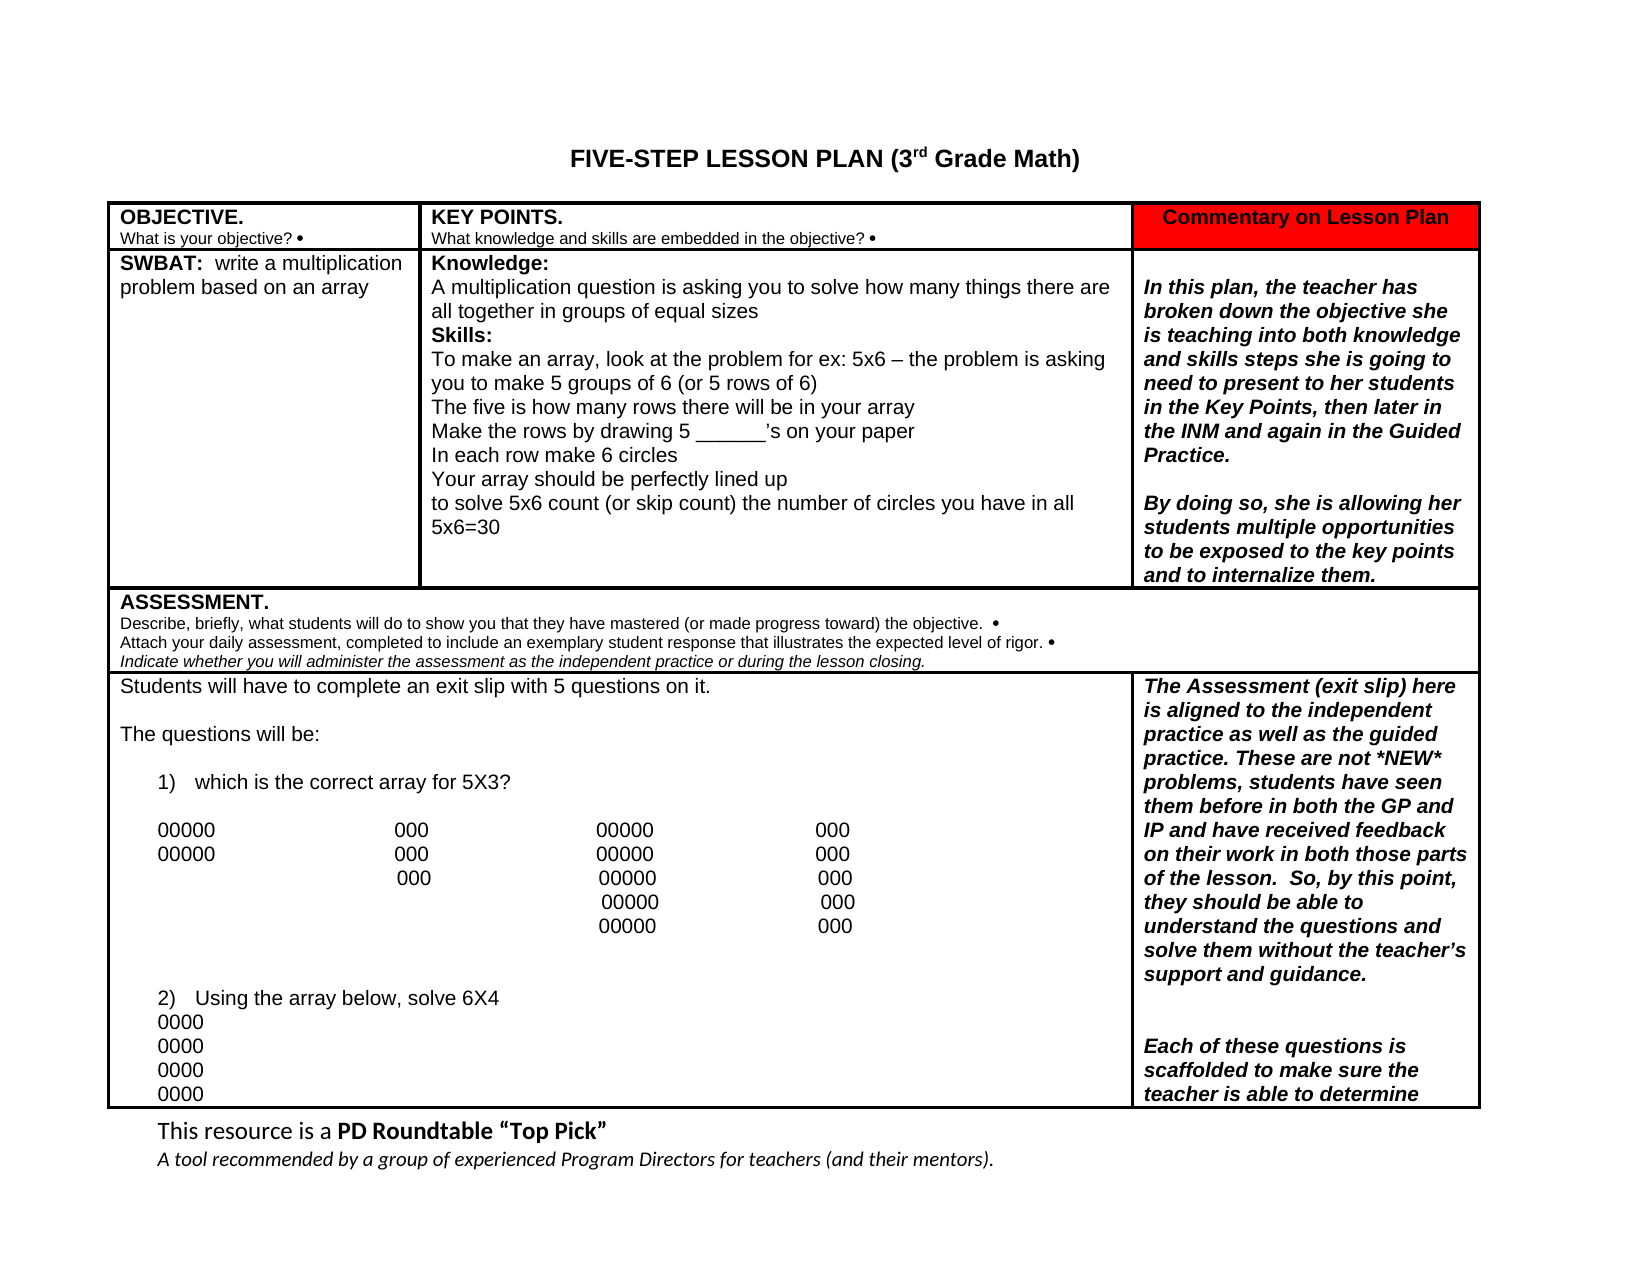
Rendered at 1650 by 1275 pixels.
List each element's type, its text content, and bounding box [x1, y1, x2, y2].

table_header Commentary on Lesson Plan [1134, 205, 1478, 248]
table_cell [1134, 674, 1478, 1106]
table_header KEY POINTS. What knowledge and skills are embedded in the objective? [422, 205, 1131, 248]
table_cell ASSESSMENT. Describe, briefly, what students will do to show you that they have mastered (or made progress toward) the objective. Attach your daily assessment, completed to include an exemplary student response that illustrates the expected level of rigor. Indicate whether you will administer the assessment as the independent practice or during the lesson closing. [110, 590, 1478, 671]
table_cell In this plan, the teacher has broken down the objective she is teaching into both knowledge and skills steps she is going to need to present to her students in the Key Points, then later in the INM and again in the Guided Practice. By doing so, she is allowing her students multiple opportunities to be exposed to the key points and to internalize them. [1134, 251, 1478, 586]
table_cell SWBAT: write a multiplication problem based on an array [110, 251, 418, 586]
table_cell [110, 674, 1131, 1106]
text FIVE-STEP LESSON PLAN (3rd Grade Math) [120, 144, 1530, 173]
table_cell Knowledge: A multiplication question is asking you to solve how many things there are all together in groups of equal sizes Skills: To make an array, look at the problem for ex: 5x6 – the problem is asking you to make 5 groups of 6 (or 5 rows of 6) The five is how many rows there will be in your array Make the rows by drawing 5 ______’s on your paper In each row make 6 circles Your array should be perfectly lined up to solve 5x6 count (or skip count) the number of circles you have in all 5x6=30 [422, 251, 1131, 586]
table_header OBJECTIVE. What is your objective? [110, 205, 418, 248]
